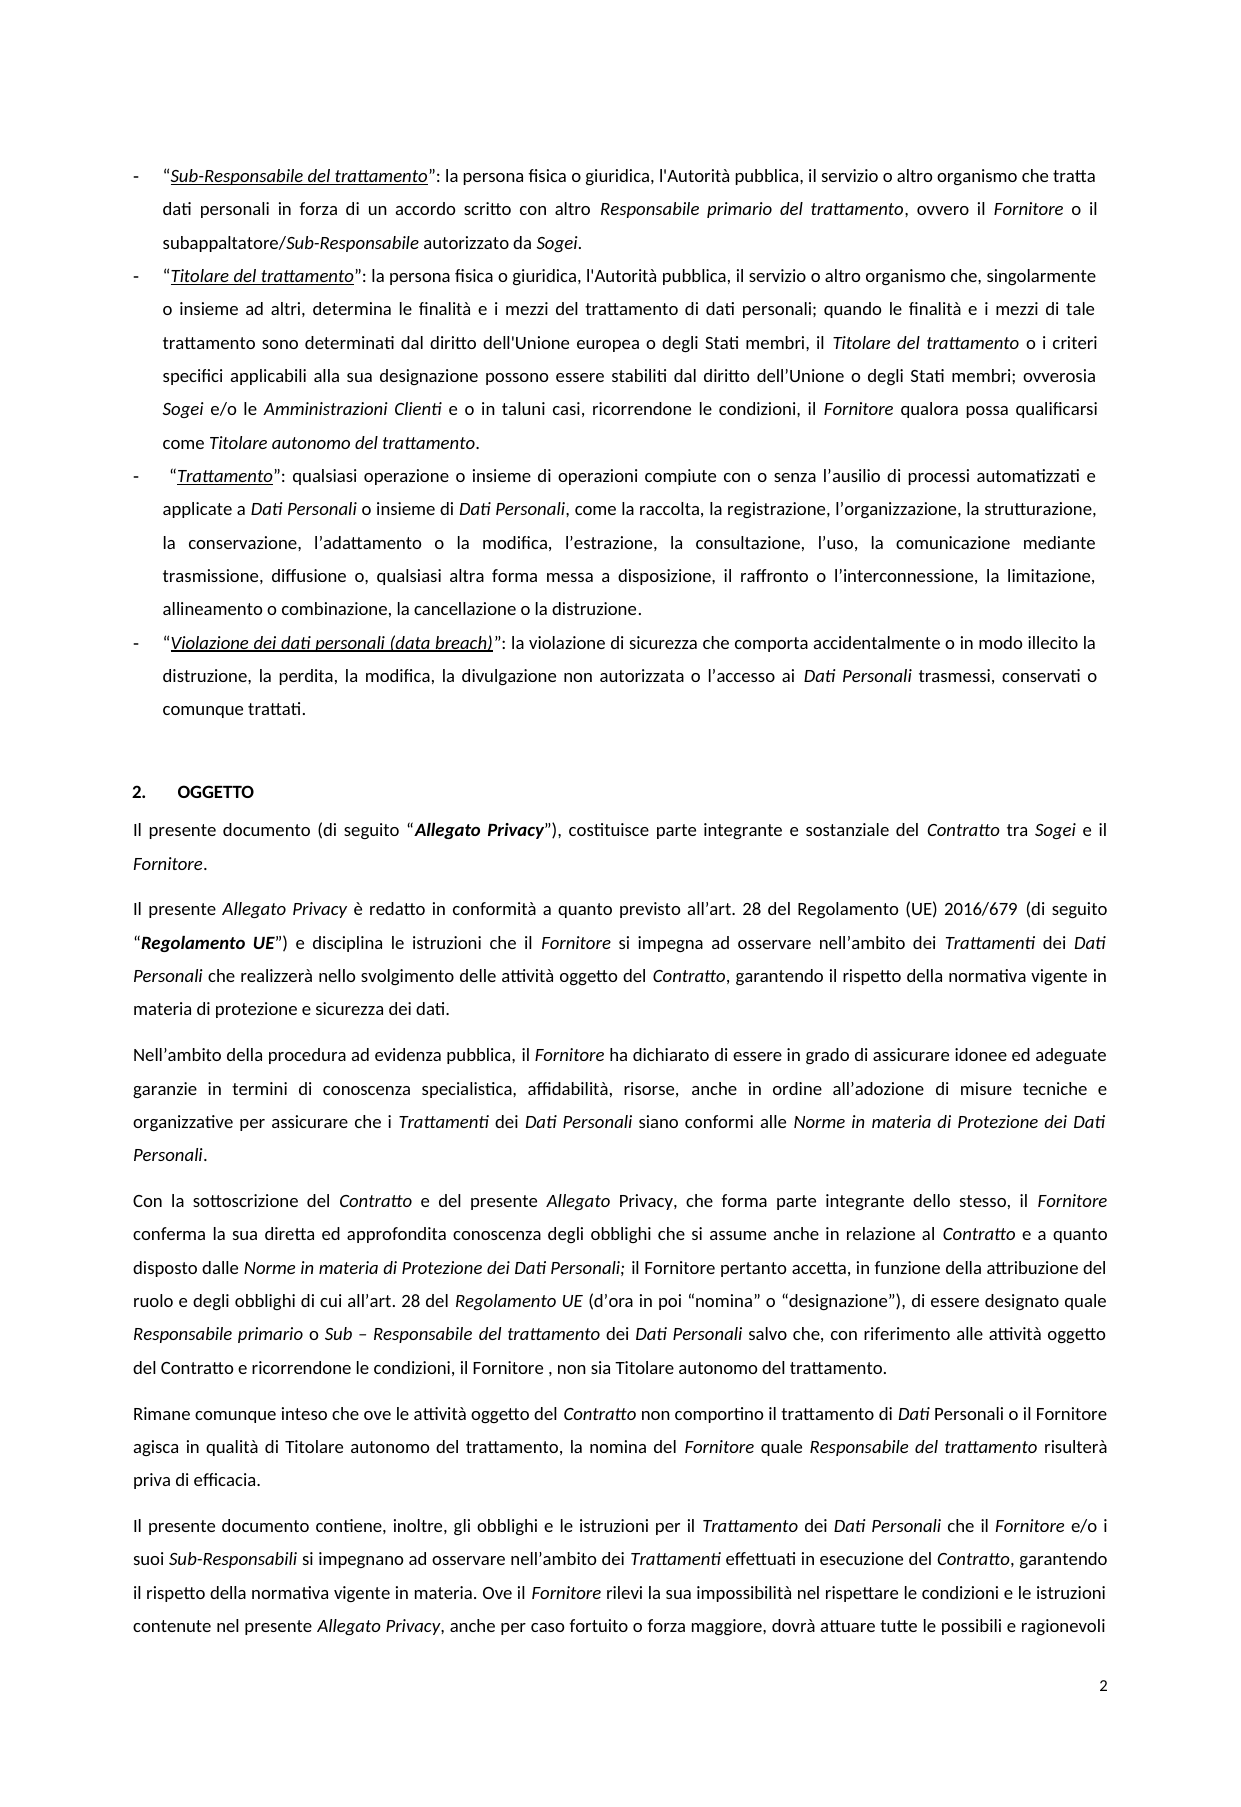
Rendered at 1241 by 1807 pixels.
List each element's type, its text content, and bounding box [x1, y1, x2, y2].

subtitle OGGETTO [132, 781, 1107, 804]
text Nell’ambito della procedura ad evidenza pubblica, il Fornitore ha dichiarato di essere in grado di assicurare idonee ed adeguate garanzie in termini di conoscenza specialistica, affidabilità, risorse, anche in ordine all’adozione di misure tecniche e organizzative per assicurare che i Trattamenti dei Dati Personali siano conformi alle Norme in materia di Protezione dei Dati Personali. [133, 1035, 1107, 1168]
list “Titolare del trattamento”: la persona fisica o giuridica, l'Autorità pubblica, il servizio o altro organismo che, singolarmente o insieme ad altri, determina le finalità e i mezzi del trattamento di dati personali; quando le finalità e i mezzi di tale trattamento sono determinati dal diritto dell'Unione europea o degli Stati membri, il Titolare del trattamento o i criteri specifici applicabili alla sua designazione possono essere stabiliti dal diritto dell’Unione o degli Stati membri; ovverosia Sogei e/o le Amministrazioni Clienti e o in taluni casi, ricorrendone le condizioni, il Fornitore qualora possa qualificarsi come Titolare autonomo del trattamento. [133, 256, 1098, 456]
text Con la sottoscrizione del Contratto e del presente Allegato Privacy, che forma parte integrante dello stesso, il Fornitore conferma la sua diretta ed approfondita conoscenza degli obblighi che si assume anche in relazione al Contratto e a quanto disposto dalle Norme in materia di Protezione dei Dati Personali; il Fornitore pertanto accetta, in funzione della attribuzione del ruolo e degli obblighi di cui all’art. 28 del Regolamento UE (d’ora in poi “nomina” o “designazione”), di essere designato quale Responsabile primario o Sub – Responsabile del trattamento dei Dati Personali salvo che, con riferimento alle attività oggetto del Contratto e ricorrendone le condizioni, il Fornitore , non sia Titolare autonomo del trattamento. [133, 1181, 1107, 1381]
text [133, 1506, 1107, 1639]
list “Trattamento”: qualsiasi operazione o insieme di operazioni compiute con o senza l’ausilio di processi automatizzati e applicate a Dati Personali o insieme di Dati Personali, come la raccolta, la registrazione, l’organizzazione, la strutturazione, la conservazione, l’adattamento o la modifica, l’estrazione, la consultazione, l’uso, la comunicazione mediante trasmissione, diffusione o, qualsiasi altra forma messa a disposizione, il raffronto o l’interconnessione, la limitazione, allineamento o combinazione, la cancellazione o la distruzione. [133, 456, 1098, 622]
text Rimane comunque inteso che ove le attività oggetto del Contratto non comportino il trattamento di Dati Personali o il Fornitore agisca in qualità di Titolare autonomo del trattamento, la nomina del Fornitore quale Responsabile del trattamento risulterà priva di efficacia. [133, 1393, 1107, 1493]
list “Sub-Responsabile del trattamento”: la persona fisica o giuridica, l'Autorità pubblica, il servizio o altro organismo che tratta dati personali in forza di un accordo scritto con altro Responsabile primario del trattamento, ovvero il Fornitore o il subappaltatore/Sub-Responsabile autorizzato da Sogei. [133, 156, 1098, 256]
list “Violazione dei dati personali (data breach)”: la violazione di sicurezza che comporta accidentalmente o in modo illecito la distruzione, la perdita, la modifica, la divulgazione non autorizzata o l’accesso ai Dati Personali trasmessi, conservati o comunque trattati. [133, 622, 1098, 722]
text Il presente documento (di seguito “Allegato Privacy”), costituisce parte integrante e sostanziale del Contratto tra Sogei e il Fornitore. [133, 810, 1107, 877]
text Il presente Allegato Privacy è redatto in conformità a quanto previsto all’art. 28 del Regolamento (UE) 2016/679 (di seguito “Regolamento UE”) e disciplina le istruzioni che il Fornitore si impegna ad osservare nell’ambito dei Trattamenti dei Dati Personali che realizzerà nello svolgimento delle attività oggetto del Contratto, garantendo il rispetto della normativa vigente in materia di protezione e sicurezza dei dati. [133, 889, 1107, 1022]
